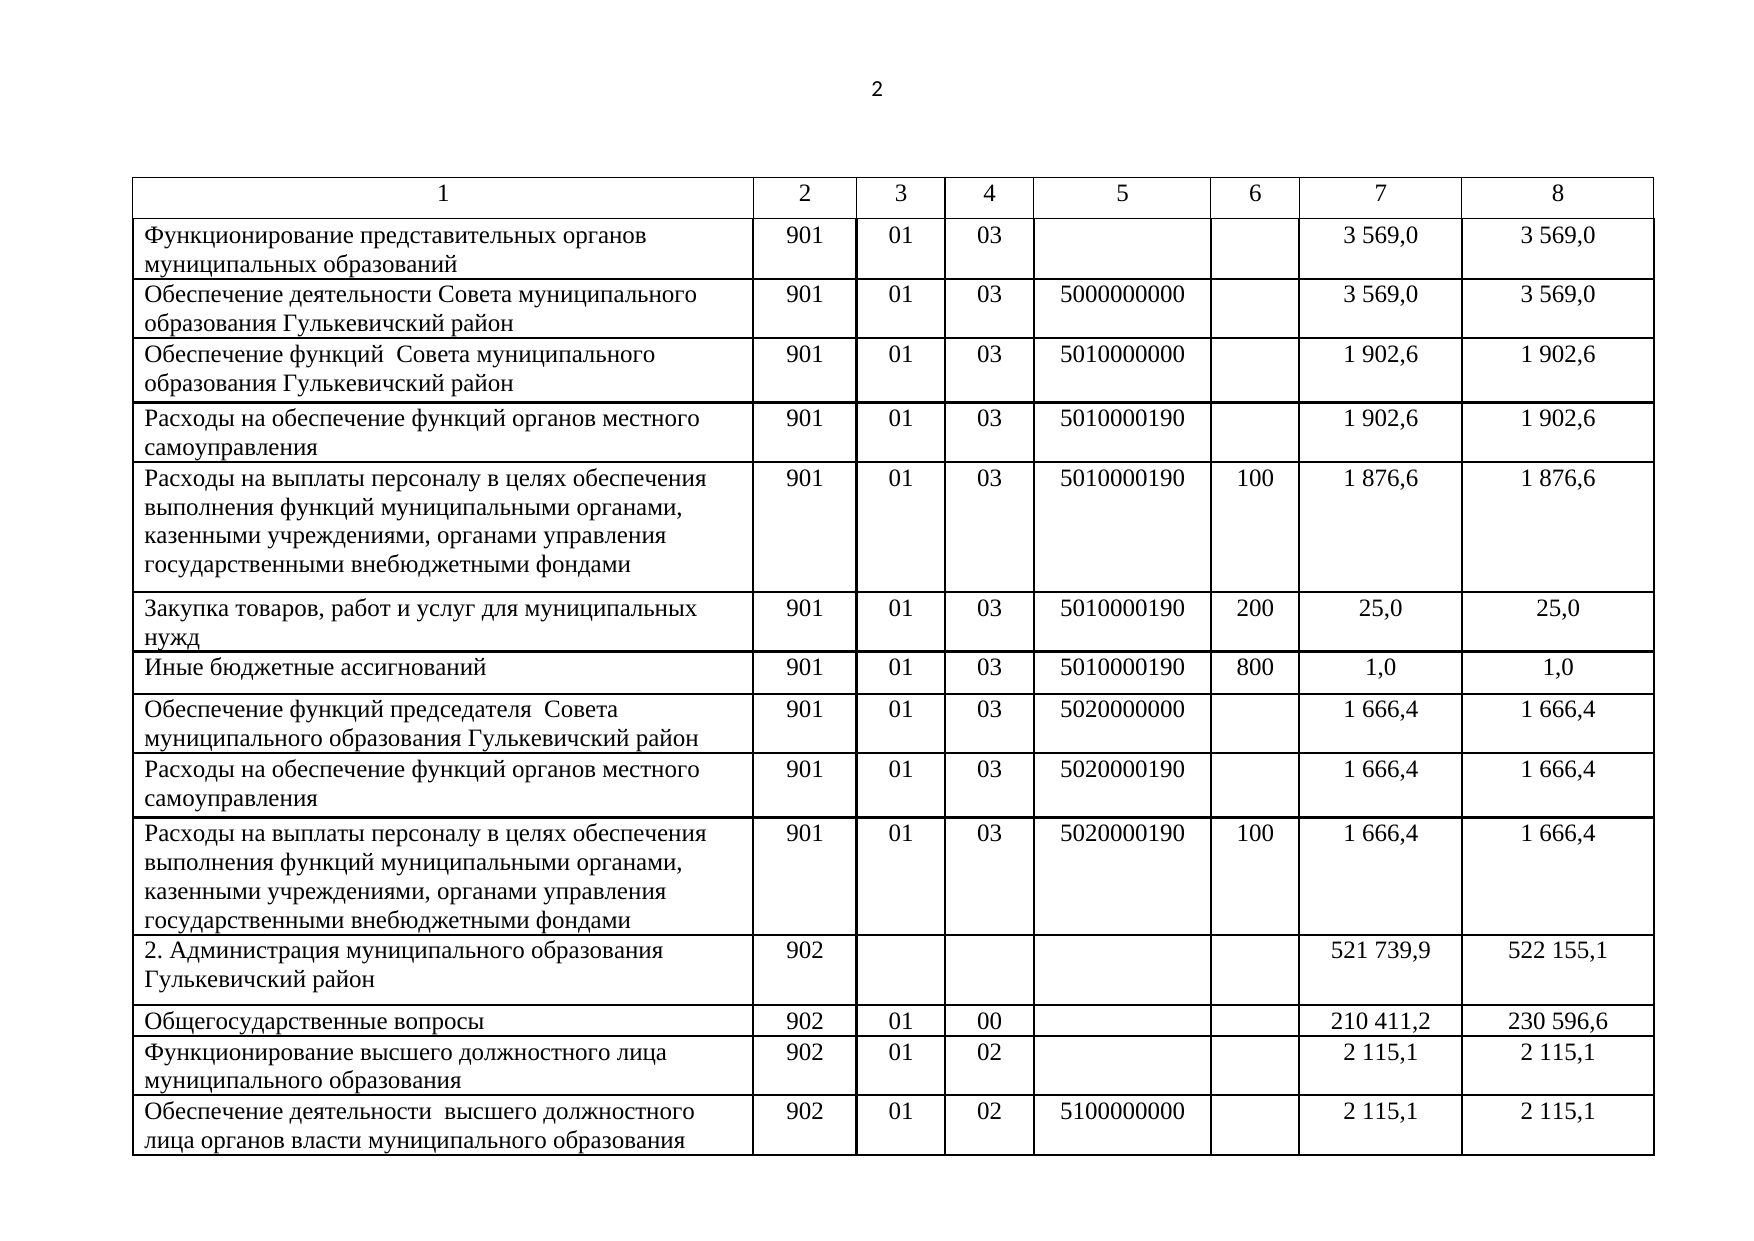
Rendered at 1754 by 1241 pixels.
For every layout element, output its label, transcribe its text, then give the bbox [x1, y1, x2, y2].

table_cell 02 [946, 1037, 1033, 1094]
table_cell 03 [946, 593, 1033, 650]
table_cell 3 569,0 [1463, 219, 1653, 277]
table_cell 03 [946, 463, 1033, 591]
table_cell [858, 936, 944, 1004]
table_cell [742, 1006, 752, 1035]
table_cell 25,0 [1463, 593, 1653, 650]
table_cell [1212, 1006, 1222, 1035]
table_cell 5000000000 [1035, 280, 1210, 337]
table_cell 902 [754, 1096, 855, 1154]
table_cell 901 [754, 819, 855, 933]
table_cell [1212, 339, 1298, 401]
table_cell 521 739,9 [1300, 936, 1461, 1004]
table_cell 01 [858, 219, 944, 277]
table_cell 901 [754, 339, 855, 401]
table_cell 03 [946, 653, 1033, 692]
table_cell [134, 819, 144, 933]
table_header 5 [1034, 178, 1210, 218]
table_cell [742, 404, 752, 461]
table_cell 902 [754, 936, 855, 1004]
table_cell 2 115,1 [1300, 1096, 1461, 1154]
table_cell 5010000190 [1035, 463, 1210, 591]
table_cell 01 [858, 819, 944, 933]
table_cell 901 [754, 219, 855, 277]
table_cell 901 [754, 593, 855, 650]
table_cell 5020000000 [1035, 695, 1210, 752]
table_cell 01 [858, 339, 944, 401]
table_cell [1212, 695, 1298, 752]
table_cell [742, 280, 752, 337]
table_cell 901 [754, 463, 855, 591]
table_cell 1 666,4 [1300, 819, 1461, 933]
table_cell 2 115,1 [1463, 1037, 1653, 1094]
table_cell 03 [946, 695, 1033, 752]
table_cell 01 [858, 280, 944, 337]
table_cell [1212, 754, 1298, 816]
table_cell 522 155,1 [1463, 936, 1653, 1004]
table_cell 5010000190 [1035, 593, 1210, 650]
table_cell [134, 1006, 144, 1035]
table_cell 901 [754, 754, 855, 816]
table_cell [1288, 1006, 1298, 1035]
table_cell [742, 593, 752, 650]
table_header 3 [857, 178, 944, 218]
table_cell 01 [858, 695, 944, 752]
table_cell 01 [858, 754, 944, 816]
table_cell Иные бюджетные ассигнований [134, 653, 752, 692]
table_cell 5010000190 [1035, 404, 1210, 461]
table_cell [1212, 404, 1298, 461]
table_cell 1,0 [1300, 653, 1461, 692]
table_cell 5100000000 [1035, 1096, 1210, 1154]
table_cell 3 569,0 [1300, 219, 1461, 277]
table_cell Расходы на обеспечение функций органов местного самоуправления [134, 754, 752, 816]
table_cell 03 [946, 339, 1033, 401]
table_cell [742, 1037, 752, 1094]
table_cell [1035, 936, 1210, 1004]
table_cell [946, 936, 1033, 1004]
table_cell [1212, 1096, 1298, 1154]
table_cell 5010000000 [1035, 339, 1210, 401]
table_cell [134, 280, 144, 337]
table_cell 100 [1212, 819, 1298, 933]
table_cell 5020000190 [1035, 819, 1210, 933]
table_cell 03 [946, 219, 1033, 277]
table_cell Обеспечение функций Совета муниципального образования Гулькевичский район [134, 339, 752, 401]
table_cell [1035, 1006, 1045, 1035]
table_cell 3 569,0 [1463, 280, 1653, 337]
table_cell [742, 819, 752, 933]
table_cell 1 666,4 [1300, 754, 1461, 816]
table_cell 1 876,6 [1463, 463, 1653, 591]
table_cell [1212, 1037, 1298, 1094]
table_header 1 [133, 178, 753, 218]
table_cell 5020000190 [1035, 754, 1210, 816]
table_cell 901 [754, 280, 855, 337]
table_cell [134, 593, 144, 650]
table_header 8 [1462, 178, 1653, 218]
table_cell 1 666,4 [1463, 754, 1653, 816]
table_cell 1 902,6 [1300, 339, 1461, 401]
table_cell 2. Администрация муниципального образования Гулькевичский район [134, 936, 752, 1004]
table_cell 1 666,4 [1300, 695, 1461, 752]
table_cell 1,0 [1463, 653, 1653, 692]
table_cell 2 115,1 [1300, 1037, 1461, 1094]
table_cell 200 [1212, 593, 1298, 650]
table_cell 03 [946, 404, 1033, 461]
table_cell 01 [858, 1037, 944, 1094]
table_cell 01 [858, 404, 944, 461]
table_cell [1212, 936, 1298, 1004]
table_cell 01 [858, 593, 944, 650]
table_header 2 [754, 178, 856, 218]
table_cell 800 [1212, 653, 1298, 692]
table_cell 25,0 [1300, 593, 1461, 650]
table_cell 01 [858, 463, 944, 591]
table_cell 1 666,4 [1463, 819, 1653, 933]
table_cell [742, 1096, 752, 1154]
table_cell [1199, 1006, 1210, 1035]
table_cell 3 569,0 [1300, 280, 1461, 337]
table_cell 5010000190 [1035, 653, 1210, 692]
table_cell 901 [754, 404, 855, 461]
table_cell 1 902,6 [1463, 404, 1653, 461]
table_cell 1 902,6 [1300, 404, 1461, 461]
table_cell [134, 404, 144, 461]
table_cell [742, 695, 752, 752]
table_cell Функционирование представительных органов муниципальных образований [134, 219, 752, 277]
table_header 6 [1211, 178, 1299, 218]
table_cell [1212, 219, 1298, 277]
table_cell 01 [858, 1096, 944, 1154]
table_cell 100 [1212, 463, 1298, 591]
table_cell 2 115,1 [1463, 1096, 1653, 1154]
table_cell [1035, 219, 1210, 277]
table_cell 901 [754, 653, 855, 692]
table_cell 901 [754, 695, 855, 752]
table_header 7 [1300, 178, 1461, 218]
table_cell [1035, 1037, 1210, 1094]
table_header 4 [946, 178, 1033, 218]
table_cell 902 [754, 1037, 855, 1094]
table_cell 1 902,6 [1463, 339, 1653, 401]
table_cell 03 [946, 280, 1033, 337]
table_cell 02 [946, 1096, 1033, 1154]
table_cell [1212, 280, 1298, 337]
table_cell 01 [858, 653, 944, 692]
table_cell 03 [946, 819, 1033, 933]
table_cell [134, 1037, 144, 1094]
table_cell 1 666,4 [1463, 695, 1653, 752]
table_cell 03 [946, 754, 1033, 816]
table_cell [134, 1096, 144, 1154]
table_cell 1 876,6 [1300, 463, 1461, 591]
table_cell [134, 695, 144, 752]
